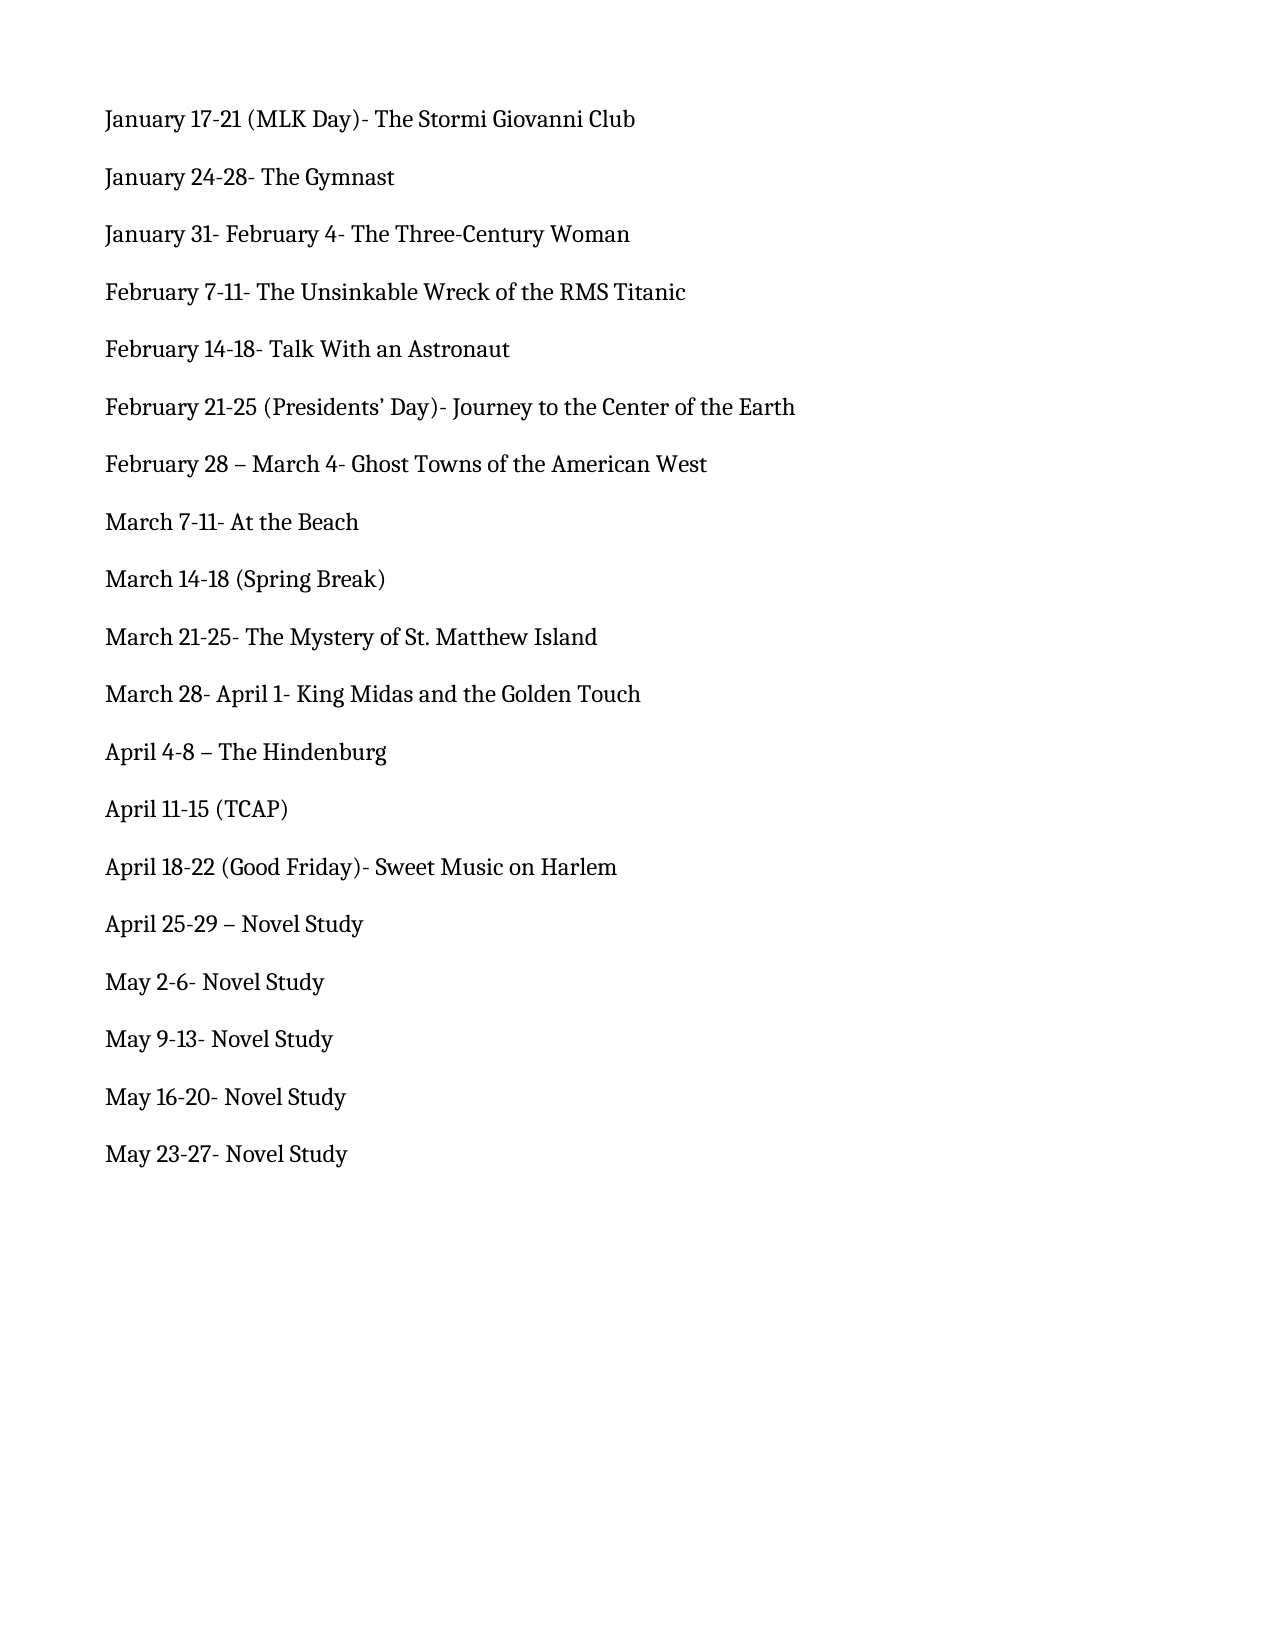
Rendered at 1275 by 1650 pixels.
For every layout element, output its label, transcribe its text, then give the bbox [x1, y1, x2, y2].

text April 18-22 (Good Friday)- Sweet Music on Harlem [105, 852, 1170, 881]
text March 7-11- At the Beach [105, 507, 1170, 536]
text February 21-25 (Presidents’ Day)- Journey to the Center of the Earth [105, 392, 1170, 421]
text February 14-18- Talk With an Astronaut [105, 335, 1170, 364]
text May 16-20- Novel Study [105, 1082, 1170, 1111]
text February 28 – March 4- Ghost Towns of the American West [105, 450, 1170, 479]
text March 14-18 (Spring Break) [105, 565, 1170, 594]
text March 28- April 1- King Midas and the Golden Touch [105, 680, 1170, 709]
text March 21-25- The Mystery of St. Matthew Island [105, 622, 1170, 651]
text January 24-28- The Gymnast [105, 162, 1170, 191]
text April 4-8 – The Hindenburg [105, 737, 1170, 766]
text January 17-21 (MLK Day)- The Stormi Giovanni Club [105, 105, 1170, 134]
text April 25-29 – Novel Study [105, 910, 1170, 939]
text May 2-6- Novel Study [105, 967, 1170, 996]
text February 7-11- The Unsinkable Wreck of the RMS Titanic [105, 277, 1170, 306]
text April 11-15 (TCAP) [105, 795, 1170, 824]
text May 23-27- Novel Study [105, 1140, 1170, 1169]
text January 31- February 4- The Three-Century Woman [105, 220, 1170, 249]
text May 9-13- Novel Study [105, 1025, 1170, 1054]
